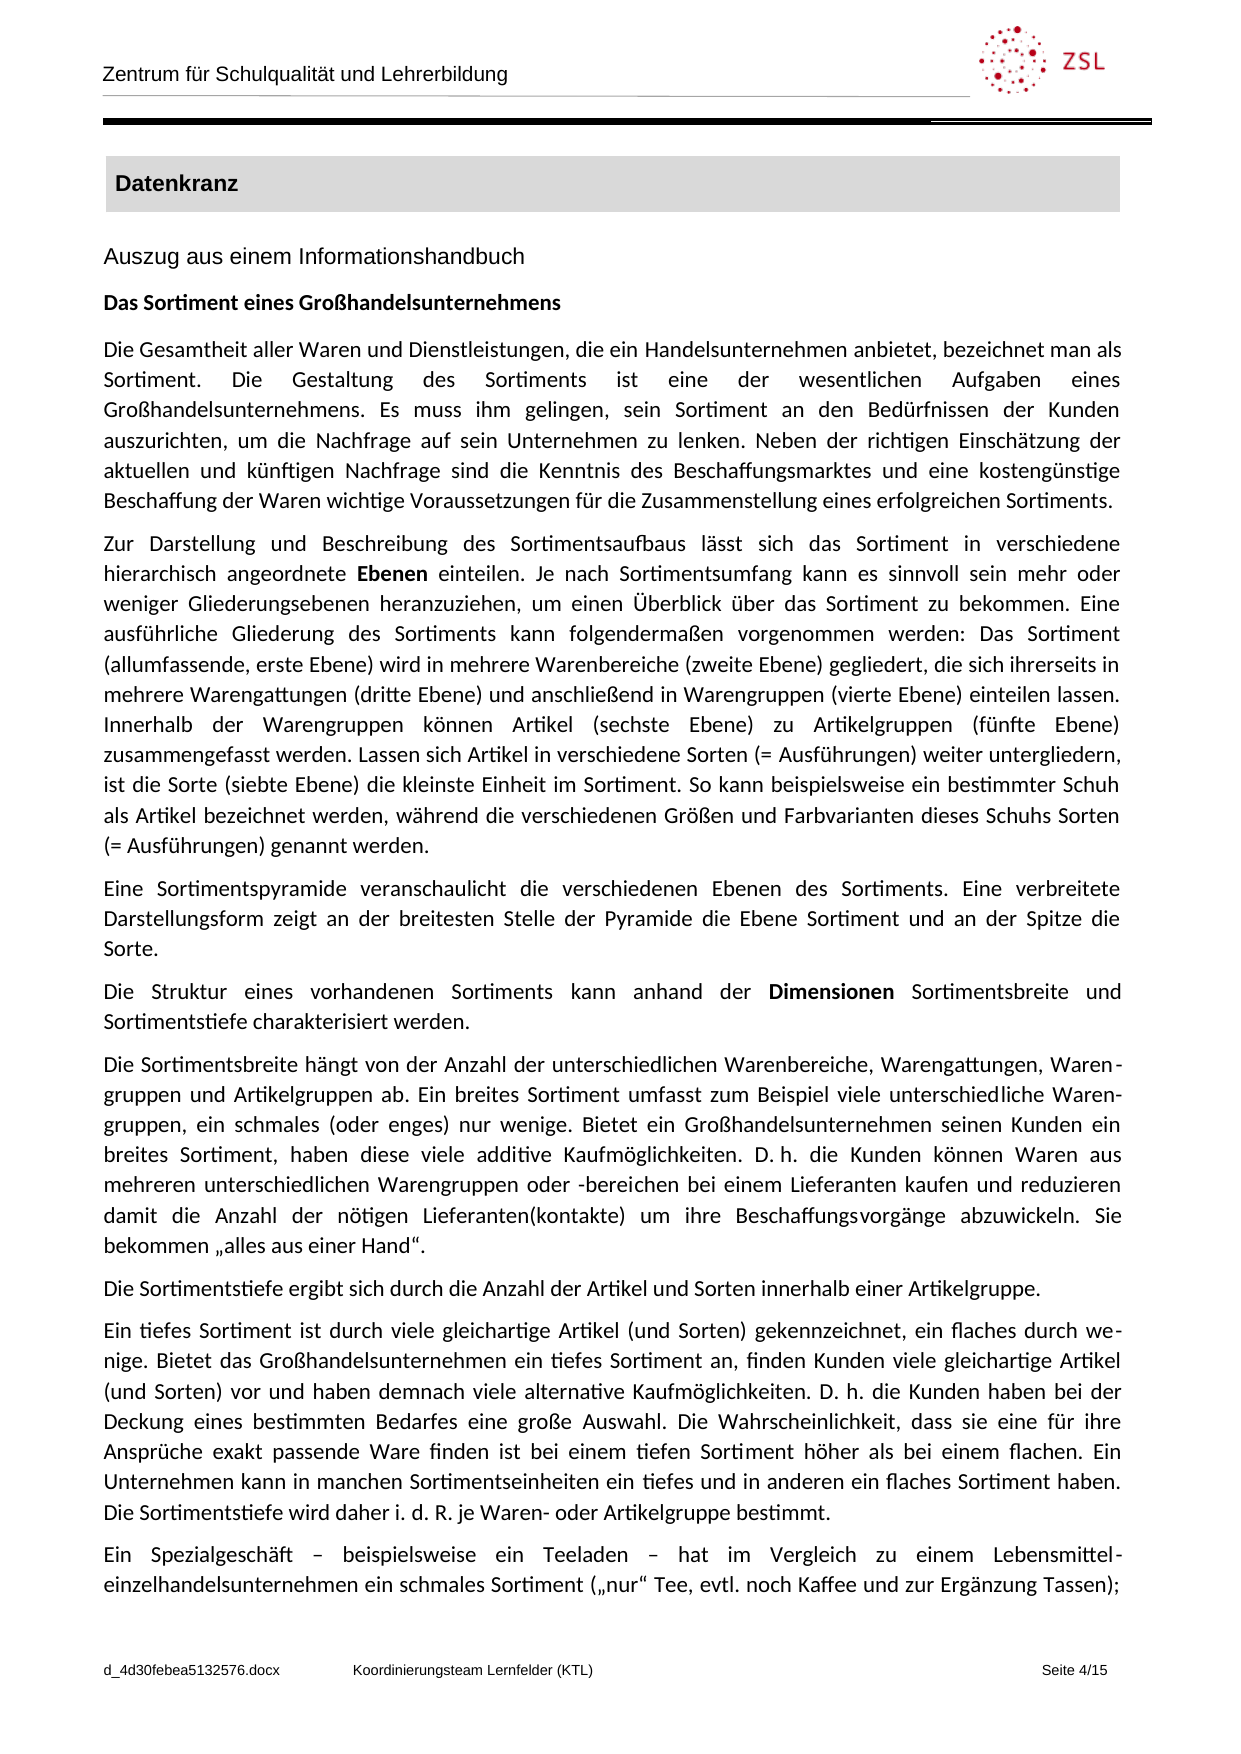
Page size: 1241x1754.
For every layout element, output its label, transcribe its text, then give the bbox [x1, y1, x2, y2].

text Die Sortimentsbreite hängt von der Anzahl der unterschiedlichen Warenbereiche, Warengattungen, Warengruppen und Artikelgruppen ab. Ein breites Sortiment umfasst zum Beispiel viele unterschiedliche Warengruppen, ein schmales (oder enges) nur wenige. Bietet ein Großhandelsunternehmen seinen Kunden ein breites Sortiment, haben diese viele additive Kaufmöglichkeiten. D. h. die Kunden können Waren aus mehreren unterschiedlichen Warengruppen oder -bereichen bei einem Lieferanten kaufen und reduzieren damit die Anzahl der nötigen Lieferanten(kontakte) um ihre Beschaffungsvorgänge abzuwickeln. Sie bekommen „alles aus einer Hand“. [103, 1050, 1122, 1259]
text Datenkranz [107, 157, 1119, 211]
text Die Gesamtheit aller Waren und Dienstleistungen, die ein Handelsunternehmen anbietet, bezeichnet man als Sortiment. Die Gestaltung des Sortiments ist eine der wesentlichen Aufgaben eines Großhandelsunternehmens. Es muss ihm gelingen, sein Sortiment an den Bedürfnissen der Kunden auszurichten, um die Nachfrage auf sein Unternehmen zu lenken. Neben der richtigen Einschätzung der aktuellen und künftigen Nachfrage sind die Kenntnis des Beschaffungsmarktes und eine kostengünstige Beschaffung der Waren wichtige Voraussetzungen für die Zusammenstellung eines erfolgreichen Sortiments. [103, 335, 1122, 514]
text Auszug aus einem Informationshandbuch [103, 243, 1122, 269]
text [103, 1540, 1122, 1598]
text Ein tiefes Sortiment ist durch viele gleichartige Artikel (und Sorten) gekennzeichnet, ein flaches durch wenige. Bietet das Großhandelsunternehmen ein tiefes Sortiment an, finden Kunden viele gleichartige Artikel (und Sorten) vor und haben demnach viele alternative Kaufmöglichkeiten. D. h. die Kunden haben bei der Deckung eines bestimmten Bedarfes eine große Auswahl. Die Wahrscheinlichkeit, dass sie eine für ihre Ansprüche exakt passende Ware finden ist bei einem tiefen Sortiment höher als bei einem flachen. Ein Unternehmen kann in manchen Sortimentseinheiten ein tiefes und in anderen ein flaches Sortiment haben. Die Sortimentstiefe wird daher i. d. R. je Waren- oder Artikelgruppe bestimmt. [103, 1316, 1122, 1526]
text Die Sortimentstiefe ergibt sich durch die Anzahl der Artikel und Sorten innerhalb einer Artikelgruppe. [103, 1274, 1122, 1302]
text Das Sortiment eines Großhandelsunternehmens [103, 288, 1122, 316]
text Die Struktur eines vorhandenen Sortiments kann anhand der Dimensionen Sortimentsbreite und Sortimentstiefe charakterisiert werden. [103, 977, 1122, 1035]
picture [977, 25, 1107, 96]
text Zur Darstellung und Beschreibung des Sortimentsaufbaus lässt sich das Sortiment in verschiedene hierarchisch angeordnete Ebenen einteilen. Je nach Sortimentsumfang kann es sinnvoll sein mehr oder weniger Gliederungsebenen heranzuziehen, um einen Überblick über das Sortiment zu bekommen. Eine ausführliche Gliederung des Sortiments kann folgendermaßen vorgenommen werden: Das Sortiment (allumfassende, erste Ebene) wird in mehrere Warenbereiche (zweite Ebene) gegliedert, die sich ihrerseits in mehrere Warengattungen (dritte Ebene) und anschließend in Warengruppen (vierte Ebene) einteilen lassen. Innerhalb der Warengruppen können Artikel (sechste Ebene) zu Artikelgruppen (fünfte Ebene) zusammengefasst werden. Lassen sich Artikel in verschiedene Sorten (= Ausführungen) weiter untergliedern, ist die Sorte (siebte Ebene) die kleinste Einheit im Sortiment. So kann beispielsweise ein bestimmter Schuh als Artikel bezeichnet werden, während die verschiedenen Größen und Farbvarianten dieses Schuhs Sorten (= Ausführungen) genannt werden. [103, 529, 1122, 859]
text Eine Sortimentspyramide veranschaulicht die verschiedenen Ebenen des Sortiments. Eine verbreitete Darstellungsform zeigt an der breitesten Stelle der Pyramide die Ebene Sortiment und an der Spitze die Sorte. [103, 874, 1122, 962]
